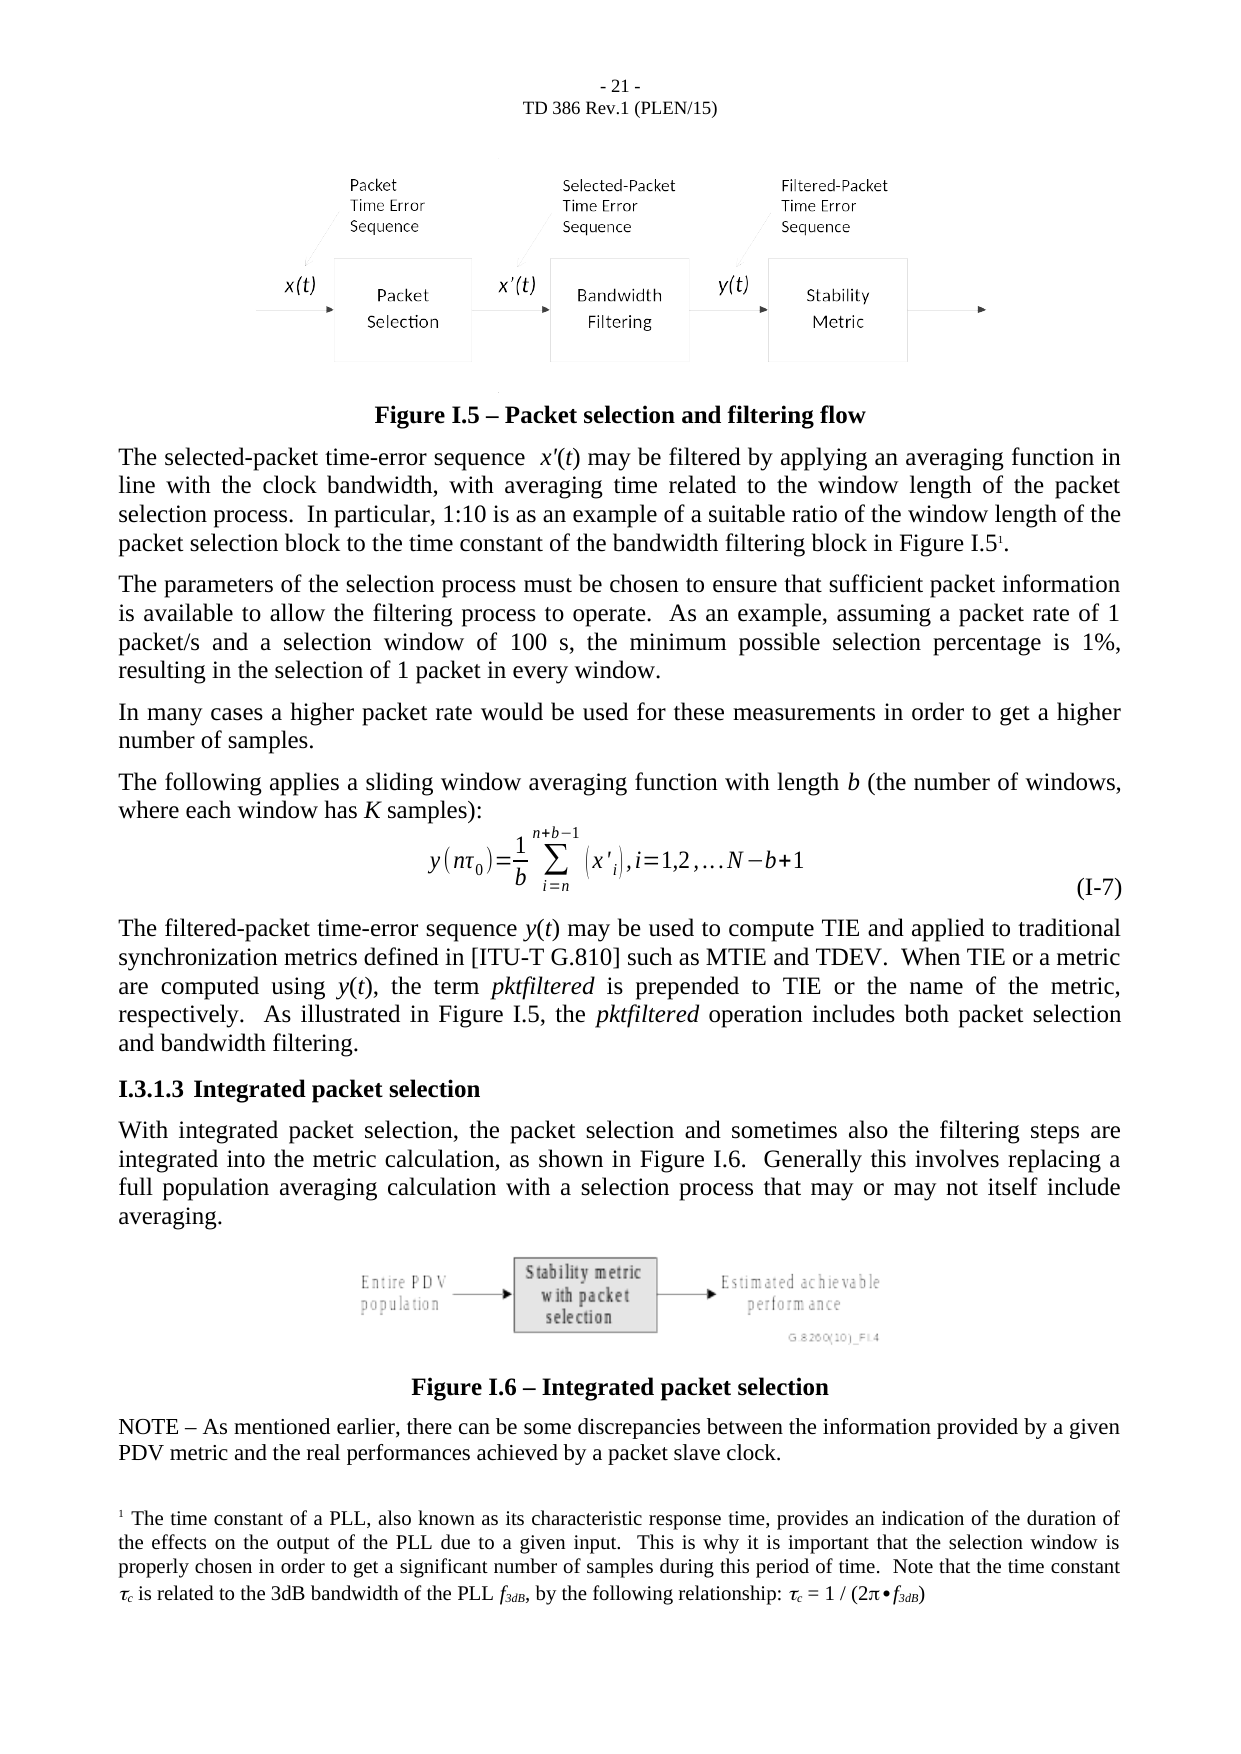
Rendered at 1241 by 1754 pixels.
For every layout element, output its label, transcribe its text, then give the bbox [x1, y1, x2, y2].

text The filtered-packet time-error sequence y(t) may be used to compute TIE and applied to traditional synchronization metrics defined in [ITU-T G.810] such as MTIE and TDEV. When TIE or a metric are computed using y(t), the term pktfiltered is prepended to TIE or the name of the metric, respectively. As illustrated in Figure I.5, the pktfiltered operation includes both packet selection and bandwidth filtering. [118, 913, 1122, 1057]
text The selected-packet time-error sequence x'(t) may be filtered by applying an averaging function in line with the clock bandwidth, with averaging time related to the window length of the packet selection process. In particular, 1:10 is as an example of a suitable ratio of the window length of the packet selection block to the time constant of the bandwidth filtering block in Figure I.5. [118, 442, 1122, 557]
text With integrated packet selection, the packet selection and sometimes also the filtering steps are integrated into the metric calculation, as shown in Figure I.6. Generally this involves replacing a full population averaging calculation with a selection process that may or may not itself include averaging. [118, 1115, 1122, 1230]
text NOTE – As mentioned earlier, there can be some discrepancies between the information provided by a given PDV metric and the real performances achieved by a packet slave clock. [118, 1413, 1122, 1466]
title Figure I.6 – Integrated packet selection [118, 1372, 1122, 1400]
text Figure I.5 – Packet selection and filtering flow [118, 401, 1122, 429]
text The parameters of the selection process must be chosen to ensure that sufficient packet information is available to allow the filtering process to operate. As an example, assuming a packet rate of 1 packet/s and a selection window of 100 s, the minimum possible selection percentage is 1%, resulting in the selection of 1 packet in every window. [118, 569, 1122, 684]
text In many cases a higher packet rate would be used for these measurements in order to get a higher number of samples. [118, 697, 1122, 754]
text (I-7) [118, 824, 1122, 901]
subtitle I.3.1.3 Integrated packet selection [118, 1074, 1122, 1102]
text The following applies a sliding window averaging function with length b (the number of windows, where each window has K samples): [118, 767, 1122, 824]
